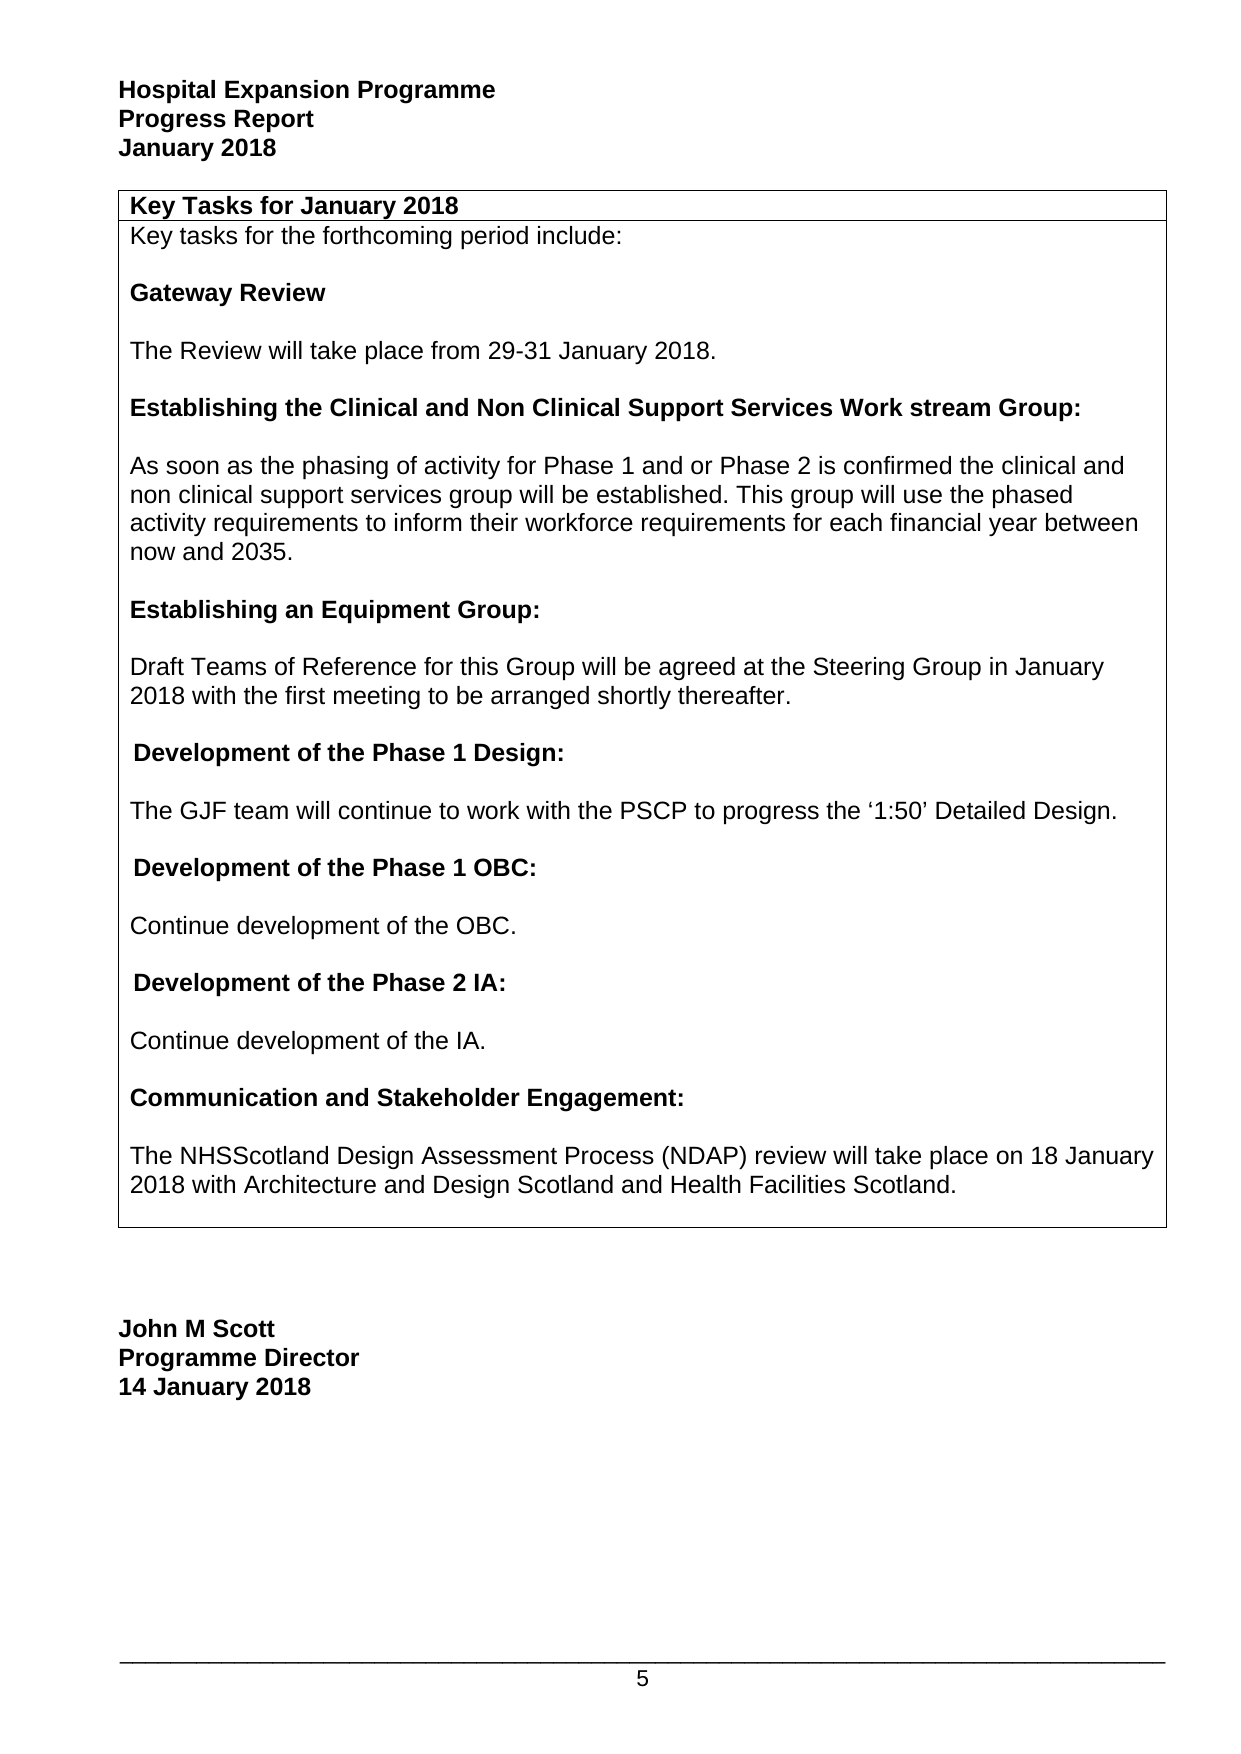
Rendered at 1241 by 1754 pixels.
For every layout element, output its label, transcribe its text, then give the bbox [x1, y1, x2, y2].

table_cell Key tasks for the forthcoming period include: Gateway Review The Review will take place from 29-31 January 2018. Establishing the Clinical and Non Clinical Support Services Work stream Group: As soon as the phasing of activity for Phase 1 and or Phase 2 is confirmed the clinical and non clinical support services group will be established. This group will use the phased activity requirements to inform their workforce requirements for each financial year between now and 2035. Establishing an Equipment Group: Draft Teams of Reference for this Group will be agreed at the Steering Group in January 2018 with the first meeting to be arranged shortly thereafter. Development of the Phase 1 Design: The GJF team will continue to work with the PSCP to progress the ‘1:50’ Detailed Design. Development of the Phase 1 OBC: Continue development of the OBC. Development of the Phase 2 IA: Continue development of the IA. Communication and Stakeholder Engagement: The NHSScotland Design Assessment Process (NDAP) review will take place on 18 January 2018 with Architecture and Design Scotland and Health Facilities Scotland. [119, 221, 1166, 1227]
table_header Key Tasks for January 2018 [119, 191, 1166, 220]
text 14 January 2018 [118, 1372, 1166, 1401]
text Programme Director [118, 1343, 1166, 1372]
text John M Scott [118, 1314, 1166, 1343]
